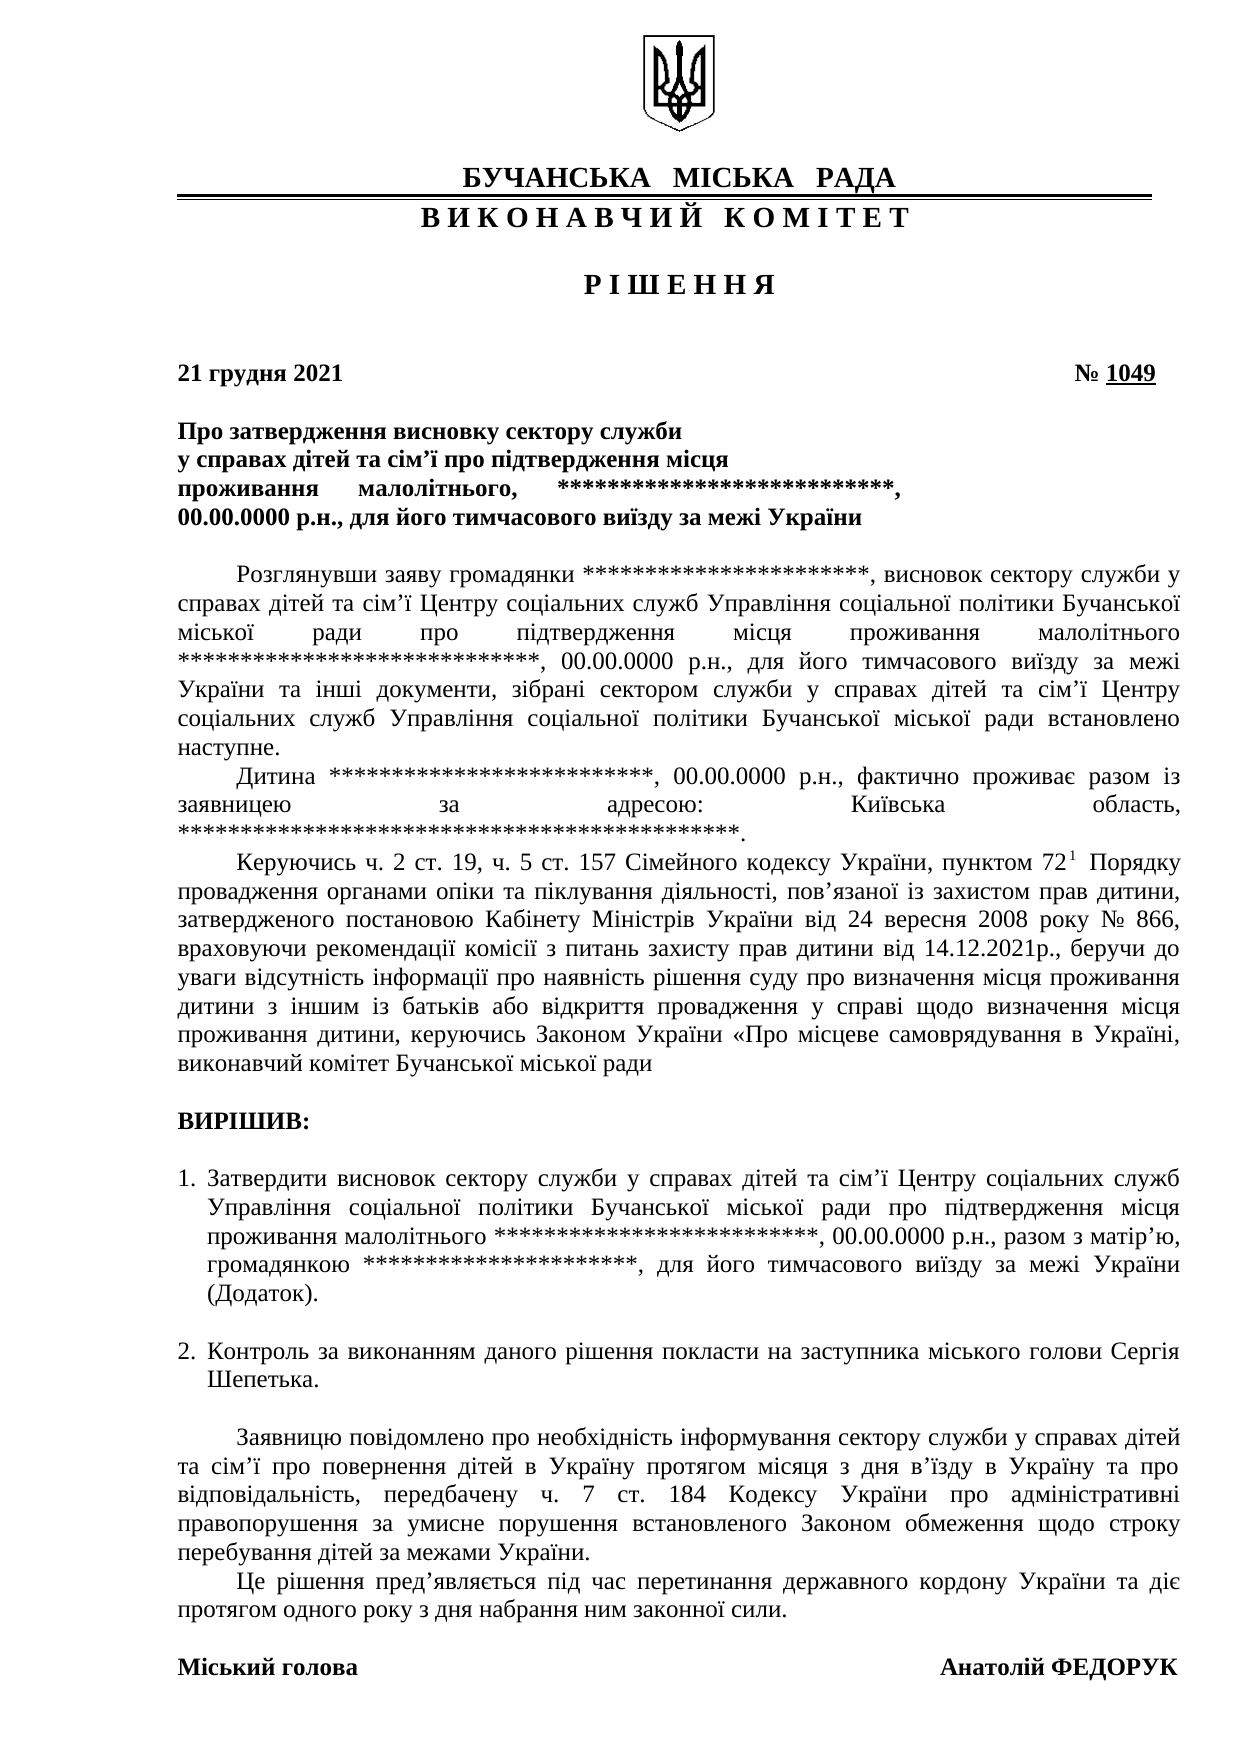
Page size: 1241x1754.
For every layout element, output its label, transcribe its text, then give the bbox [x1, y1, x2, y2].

text 21 грудня 2021 № 1049 [177, 358, 1211, 387]
list Контроль за виконанням даного рішення покласти на заступника міського голови Сергія Шепетька. [177, 1336, 1181, 1393]
text Міський голова Анатолій ФЕДОРУК [177, 1652, 1181, 1681]
text Дитина **************************, 00.00.0000 р.н., фактично проживає разом із заявницею за адресою: Київська область, *********************************************. [177, 761, 1181, 847]
text проживання малолітнього, ***************************, 00.00.0000 р.н., для його тимчасового виїзду за межі України [177, 473, 901, 531]
text Розглянувши заяву громадянки ***********************, висновок сектору служби у справах дітей та сім’ї Центру соціальних служб Управління соціальної політики Бучанської міської ради про підтвердження місця проживання малолітнього *****************************, 00.00.0000 р.н., для його тимчасового виїзду за межі України та інші документи, зібрані сектором служби у справах дітей та сім’ї Центру соціальних служб Управління соціальної політики Бучанської міської ради встановлено наступне. [177, 559, 1181, 761]
text Р І Ш Е Н Н Я [177, 267, 1181, 301]
text Заявницю повідомлено про необхідність інформування сектору служби у справах дітей та сім’ї про повернення дітей в Україну протягом місяця з дня в’їзду в Україну та про відповідальність, передбачену ч. 7 ст. 184 Кодексу України про адміністративні правопорушення за умисне порушення встановленого Законом обмеження щодо строку перебування дітей за межами України. [177, 1422, 1181, 1566]
text у справах дітей та сім’ї про підтвердження місця [177, 444, 901, 473]
list Затвердити висновок сектору служби у справах дітей та сім’ї Центру соціальних служб Управління соціальної політики Бучанської міської ради про підтвердження місця проживання малолітнього **************************, 00.00.0000 р.н., разом з матір’ю, громадянкою **********************, для його тимчасового виїзду за межі України (Додаток). [177, 1163, 1181, 1307]
text БУЧАНСЬКА МІСЬКА РАДА [177, 160, 1181, 194]
text Це рішення пред’являється під час перетинання державного кордону України та діє протягом одного року з дня набрання ним законної сили. [177, 1566, 1181, 1623]
text ВИРІШИВ: [177, 1106, 1181, 1134]
table_header В И К О Н А В Ч И Й К О М І Т Е Т [177, 200, 1152, 234]
text Керуючись ч. 2 ст. 19, ч. 5 ст. 157 Сімейного кодексу України, пунктом 721 Порядку провадження органами опіки та піклування діяльності, пов’язаної із захистом прав дитини, затвердженого постановою Кабінету Міністрів України від 24 вересня 2008 року № 866, враховуючи рекомендації комісії з питань захисту прав дитини від 14.12.2021р., беручи до уваги відсутність інформації про наявність рішення суду про визначення місця проживання дитини з іншим із батьків або відкриття провадження у справі щодо визначення місця проживання дитини, керуючись Законом України «Про місцеве самоврядування в Україні, виконавчий комітет Бучанської міської ради [177, 847, 1181, 1077]
text Про затвердження висновку сектору служби [177, 416, 901, 444]
